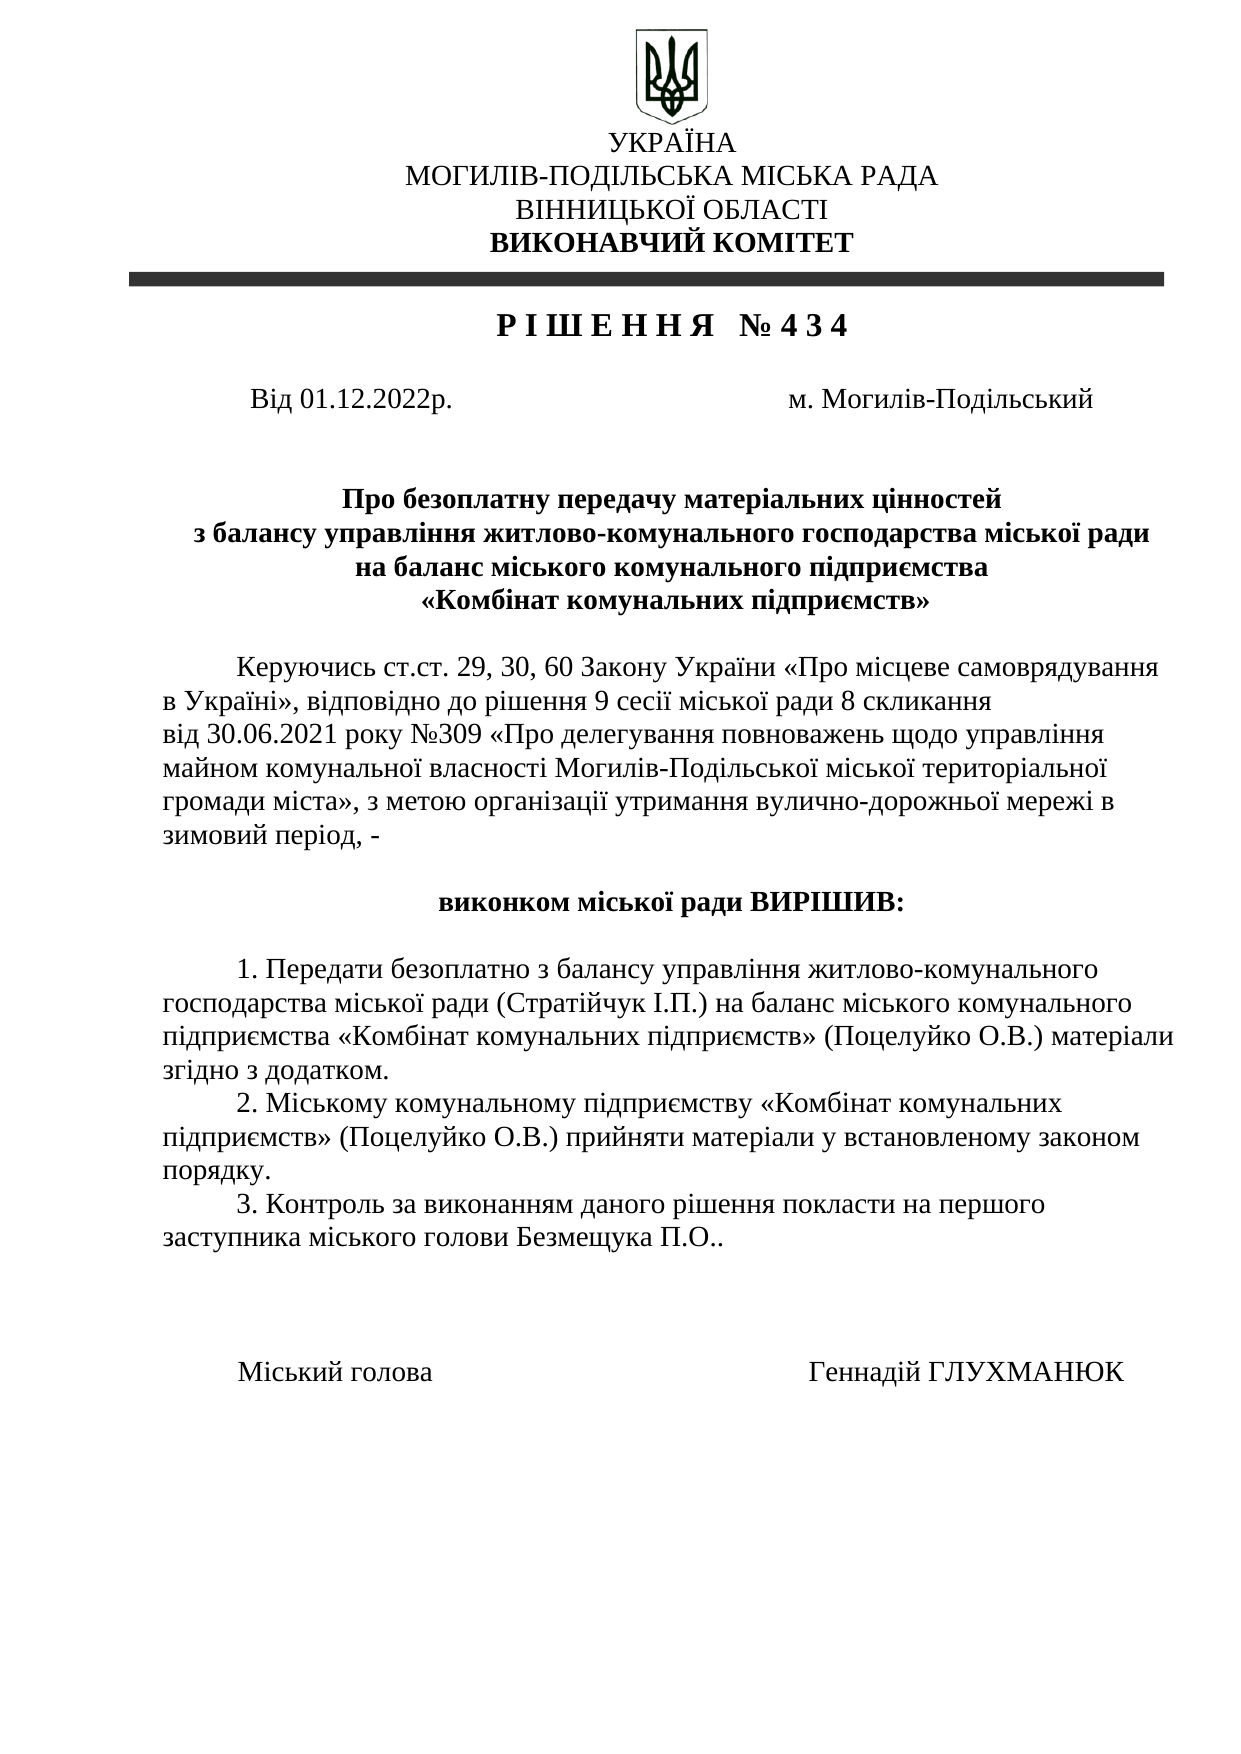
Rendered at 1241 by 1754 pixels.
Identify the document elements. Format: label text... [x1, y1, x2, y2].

text в Україні», відповідно до рішення 9 сесії міської ради 8 скликання [162, 683, 1181, 716]
text на баланс міського комунального підприємства [162, 549, 1181, 582]
text Керуючись ст.ст. 29, 30, 60 Закону України «Про місцеве самоврядування [162, 649, 1181, 683]
text з балансу управління житлово-комунального господарства міської ради [162, 515, 1181, 549]
text ВИКОНАВЧИЙ КОМІТЕТ [162, 226, 1181, 259]
text Про безоплатну передачу матеріальних цінностей [162, 482, 1181, 515]
text виконком міської ради ВИРІШИВ: [162, 884, 1181, 918]
text РІШЕННЯ №434 [162, 272, 1181, 343]
text «Комбінат комунальних підприємств» [162, 582, 1181, 616]
text Від 01.12.2022р. м. Могилів-Подільський [162, 381, 1181, 414]
text 2. Міському комунальному підприємству «Комбінат комунальних підприємств» (Поцелуйко О.В.) прийняти матеріали у встановленому законом порядку. [162, 1085, 1181, 1186]
picture [635, 29, 708, 125]
text Міський голова Геннадій ГЛУХМАНЮК [237, 1354, 1181, 1387]
text від 30.06.2021 року №309 «Про делегування повноважень щодо управління майном комунальної власності Могилів-Подільської міської територіальної громади міста», з метою організації утримання вулично-дорожньої мережі в зимовий період, - [162, 716, 1181, 851]
text 1. Передати безоплатно з балансу управління житлово-комунального господарства міської ради (Стратійчук І.П.) на баланс міського комунального підприємства «Комбінат комунальних підприємств» (Поцелуйко О.В.) матеріали згідно з додатком. [162, 951, 1181, 1085]
text 3. Контроль за виконанням даного рішення покласти на першого заступника міського голови Безмещука П.О.. [162, 1186, 1181, 1253]
text УКРАЇНА МОГИЛІВ-ПОДІЛЬСЬКА МІСЬКА РАДА ВІННИЦЬКОЇ ОБЛАСТІ [162, 125, 1181, 226]
